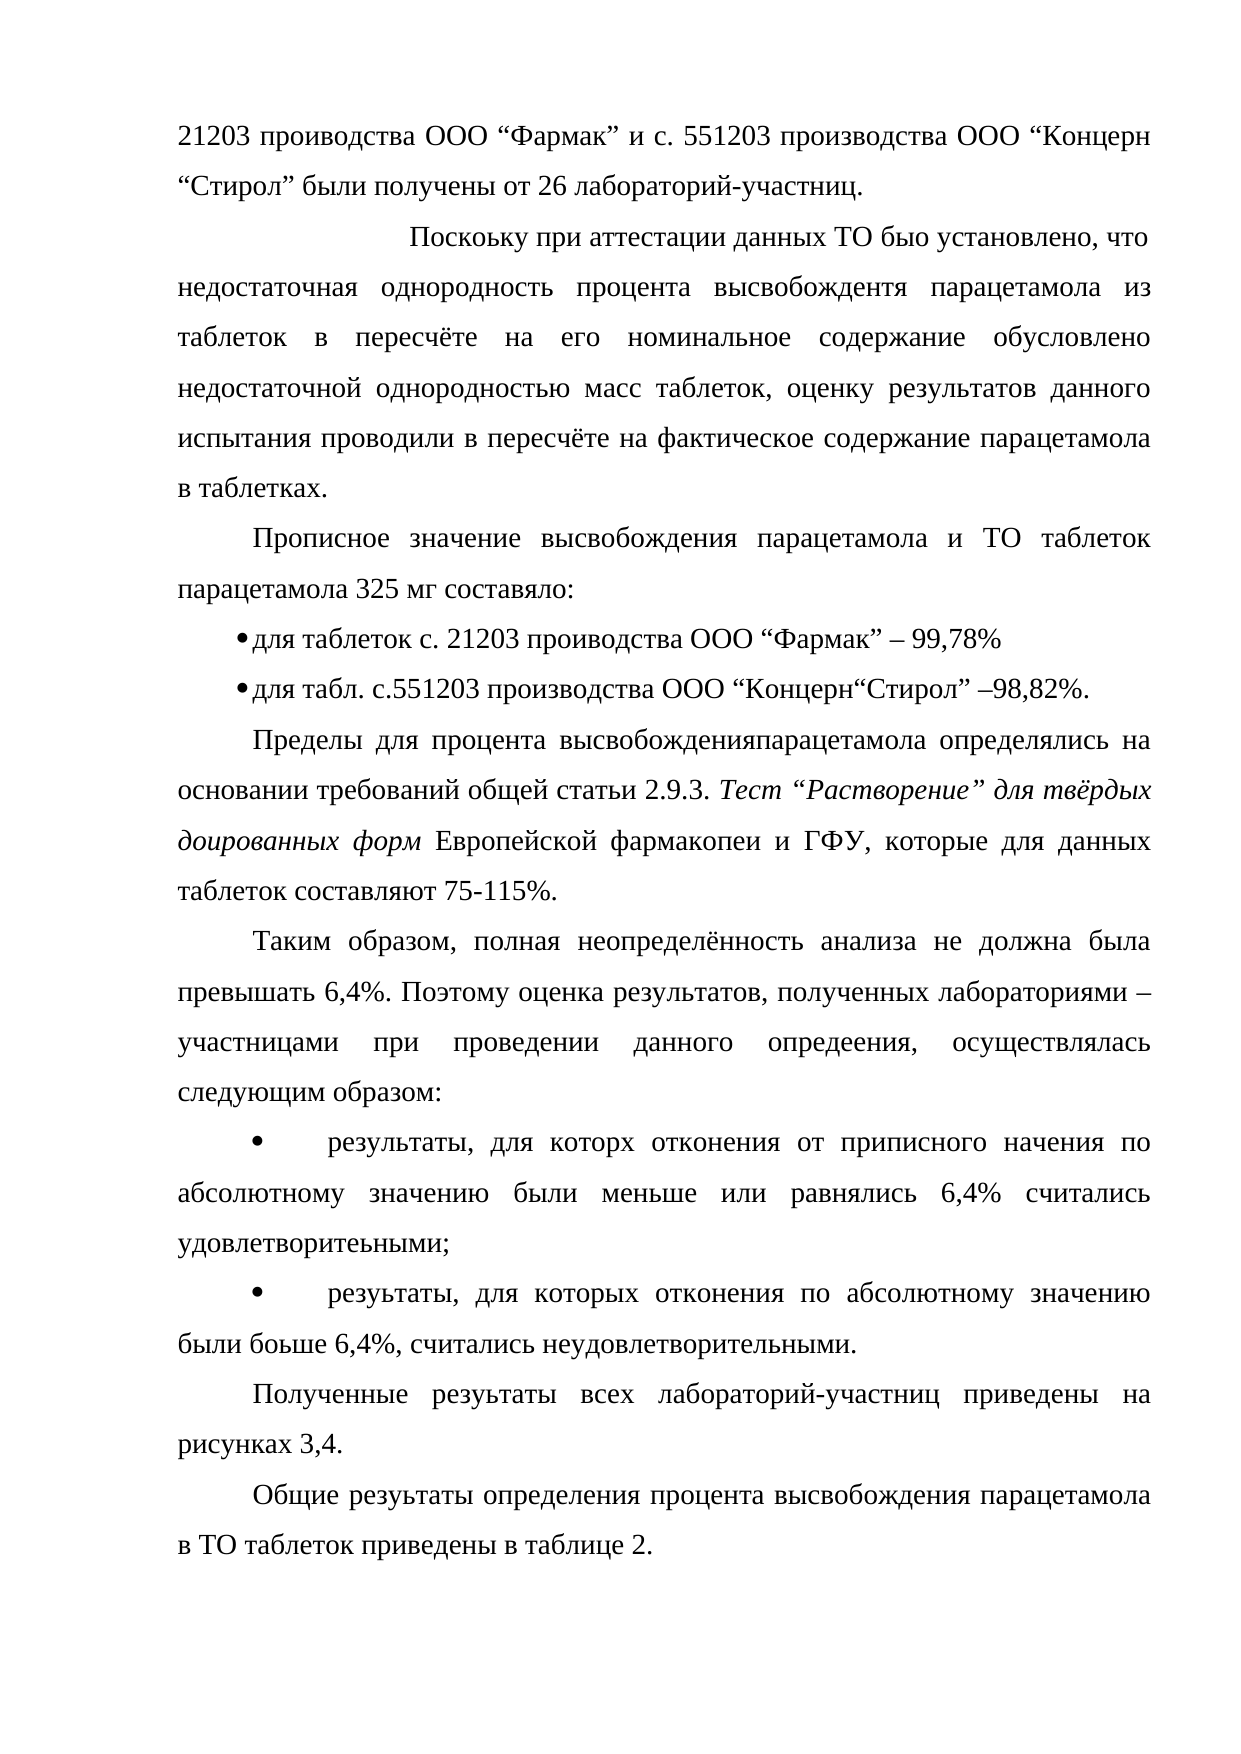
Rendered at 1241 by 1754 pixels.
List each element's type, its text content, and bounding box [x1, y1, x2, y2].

list для табл. с.551203 производства ООО “Концерн“Стирол” –98,82%. [162, 672, 1152, 705]
text Поскоьку при аттестации данных ТО быо установлено, что недостаточная однородность процента высвобождентя парацетамола из таблеток в пересчёте на его номинальное содержание обусловлено недостаточной однородностью масс таблеток, оценку результатов данного испытания проводили в пересчёте на фактическое содержание парацетамола в таблетках. [177, 219, 1152, 504]
list для таблеток с. 21203 проиводства ООО “Фармак” – 99,78% [162, 621, 1152, 655]
list результаты, для которх отконения от приписного начения по абсолютному значению были меньше или равнялись 6,4% считались удовлетворитеьными; [177, 1124, 1152, 1259]
text Полученные резуьтаты всех лабораторий-участниц приведены на рисунках 3,4. [177, 1376, 1152, 1460]
text Пределы для процента высвобожденияпарацетамола определялись на основании требований общей статьи 2.9.3. Тест “Растворение” для твёрдых доированных форм Европейской фармакопеи и ГФУ, которые для данных таблеток составляют 75-115%. [177, 722, 1152, 907]
text Таким образом, полная неопределённость анализа не должна была превышать 6,4%. Поэтому оценка результатов, полученных лабораториями –участницами при проведении данного опредеения, осуществлялась следующим образом: [177, 923, 1152, 1108]
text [177, 118, 1152, 202]
text Прописное значение высвобождения парацетамола и ТО таблеток парацетамола 325 мг составяло: [177, 521, 1152, 604]
text Общие резуьтаты определения процента высвобождения парацетамола в ТО таблеток приведены в таблице 2. [177, 1477, 1152, 1561]
list резуьтаты, для которых отконения по абсолютному значению были боьше 6,4%, считались неудовлетворительными. [177, 1276, 1152, 1359]
